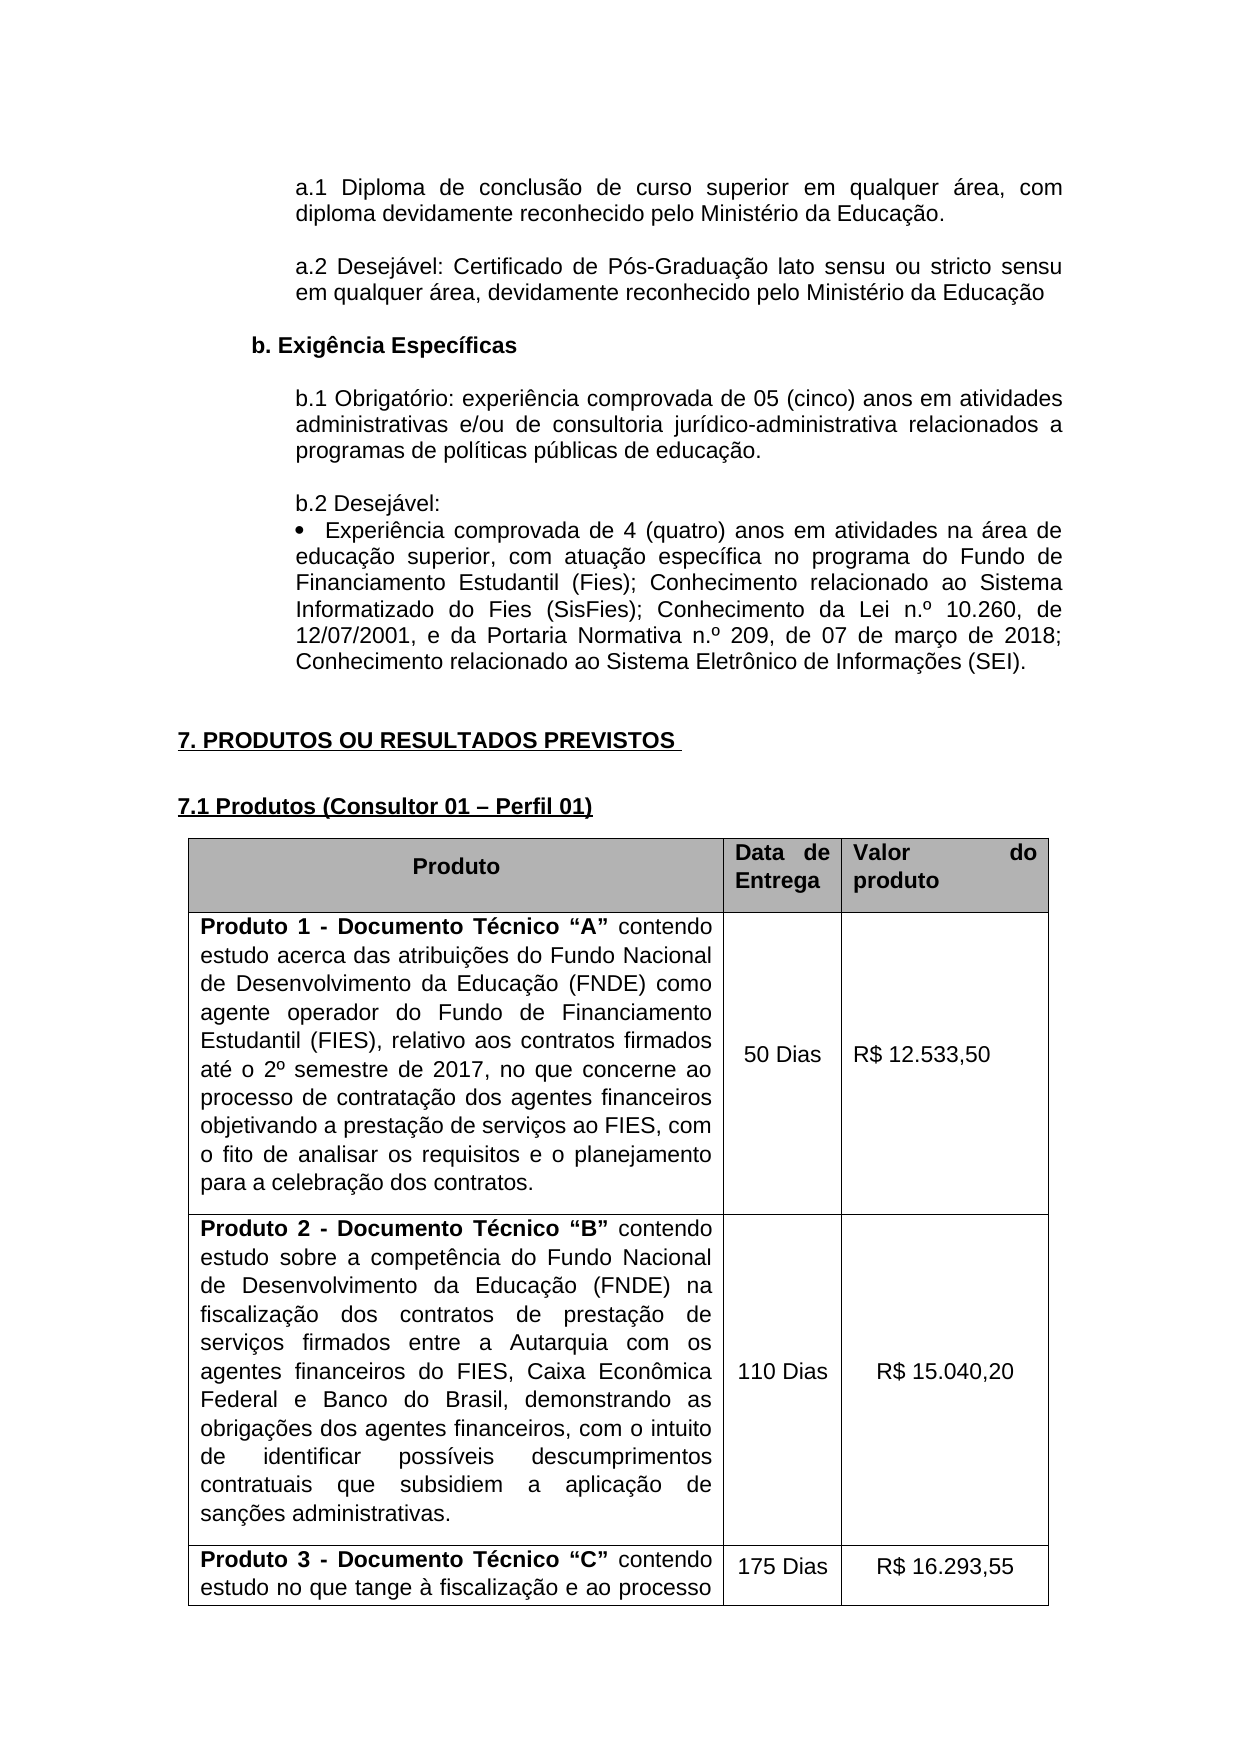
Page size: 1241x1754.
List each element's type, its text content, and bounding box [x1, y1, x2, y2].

text 7. PRODUTOS OU RESULTADOS PREVISTOS [177, 727, 1063, 754]
table_cell 110 Dias [724, 1215, 841, 1545]
text b.1 Obrigatório: experiência comprovada de 05 (cinco) anos em atividades administrativas e/ou de consultoria jurídico-administrativa relacionados a programas de políticas públicas de educação. [295, 385, 1063, 464]
text b. Exigência Específicas [177, 332, 1063, 358]
table_header Data de Entrega [724, 839, 841, 912]
text a.1 Diploma de conclusão de curso superior em qualquer área, com diploma devidamente reconhecido pelo Ministério da Educação. [295, 174, 1063, 227]
table_cell Produto 2 - Documento Técnico “B” contendo estudo sobre a competência do Fundo Nacional de Desenvolvimento da Educação (FNDE) na fiscalização dos contratos de prestação de serviços firmados entre a Autarquia com os agentes financeiros do FIES, Caixa Econômica Federal e Banco do Brasil, demonstrando as obrigações dos agentes financeiros, com o intuito de identificar possíveis descumprimentos contratuais que subsidiem a aplicação de sanções administrativas. [189, 1215, 723, 1545]
table_cell R$ 15.040,20 [842, 1215, 1048, 1545]
table_cell R$ 12.533,50 [842, 913, 1048, 1214]
table_cell 175 Dias [724, 1546, 841, 1605]
table_cell Produto 1 - Documento Técnico “A” contendo estudo acerca das atribuições do Fundo Nacional de Desenvolvimento da Educação (FNDE) como agente operador do Fundo de Financiamento Estudantil (FIES), relativo aos contratos firmados até o 2º semestre de 2017, no que concerne ao processo de contratação dos agentes financeiros objetivando a prestação de serviços ao FIES, com o fito de analisar os requisitos e o planejamento para a celebração dos contratos. [189, 913, 723, 1214]
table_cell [189, 1546, 723, 1605]
text b.2 Desejável: [295, 490, 1063, 517]
table_cell 50 Dias [724, 913, 841, 1214]
text a.2 Desejável: Certificado de Pós-Graduação lato sensu ou stricto sensu em qualquer área, devidamente reconhecido pelo Ministério da Educação [295, 253, 1063, 306]
table_cell R$ 16.293,55 [842, 1546, 1048, 1605]
table_header Valor do produto [842, 839, 1048, 912]
text 7.1 Produtos (Consultor 01 – Perfil 01) [177, 793, 1063, 819]
list Experiência comprovada de 4 (quatro) anos em atividades na área de educação superior, com atuação específica no programa do Fundo de Financiamento Estudantil (Fies); Conhecimento relacionado ao Sistema Informatizado do Fies (SisFies); Conhecimento da Lei n.º 10.260, de 12/07/2001, e da Portaria Normativa n.º 209, de 07 de março de 2018; Conhecimento relacionado ao Sistema Eletrônico de Informações (SEI). [295, 517, 1063, 675]
table_header Produto [189, 839, 723, 912]
